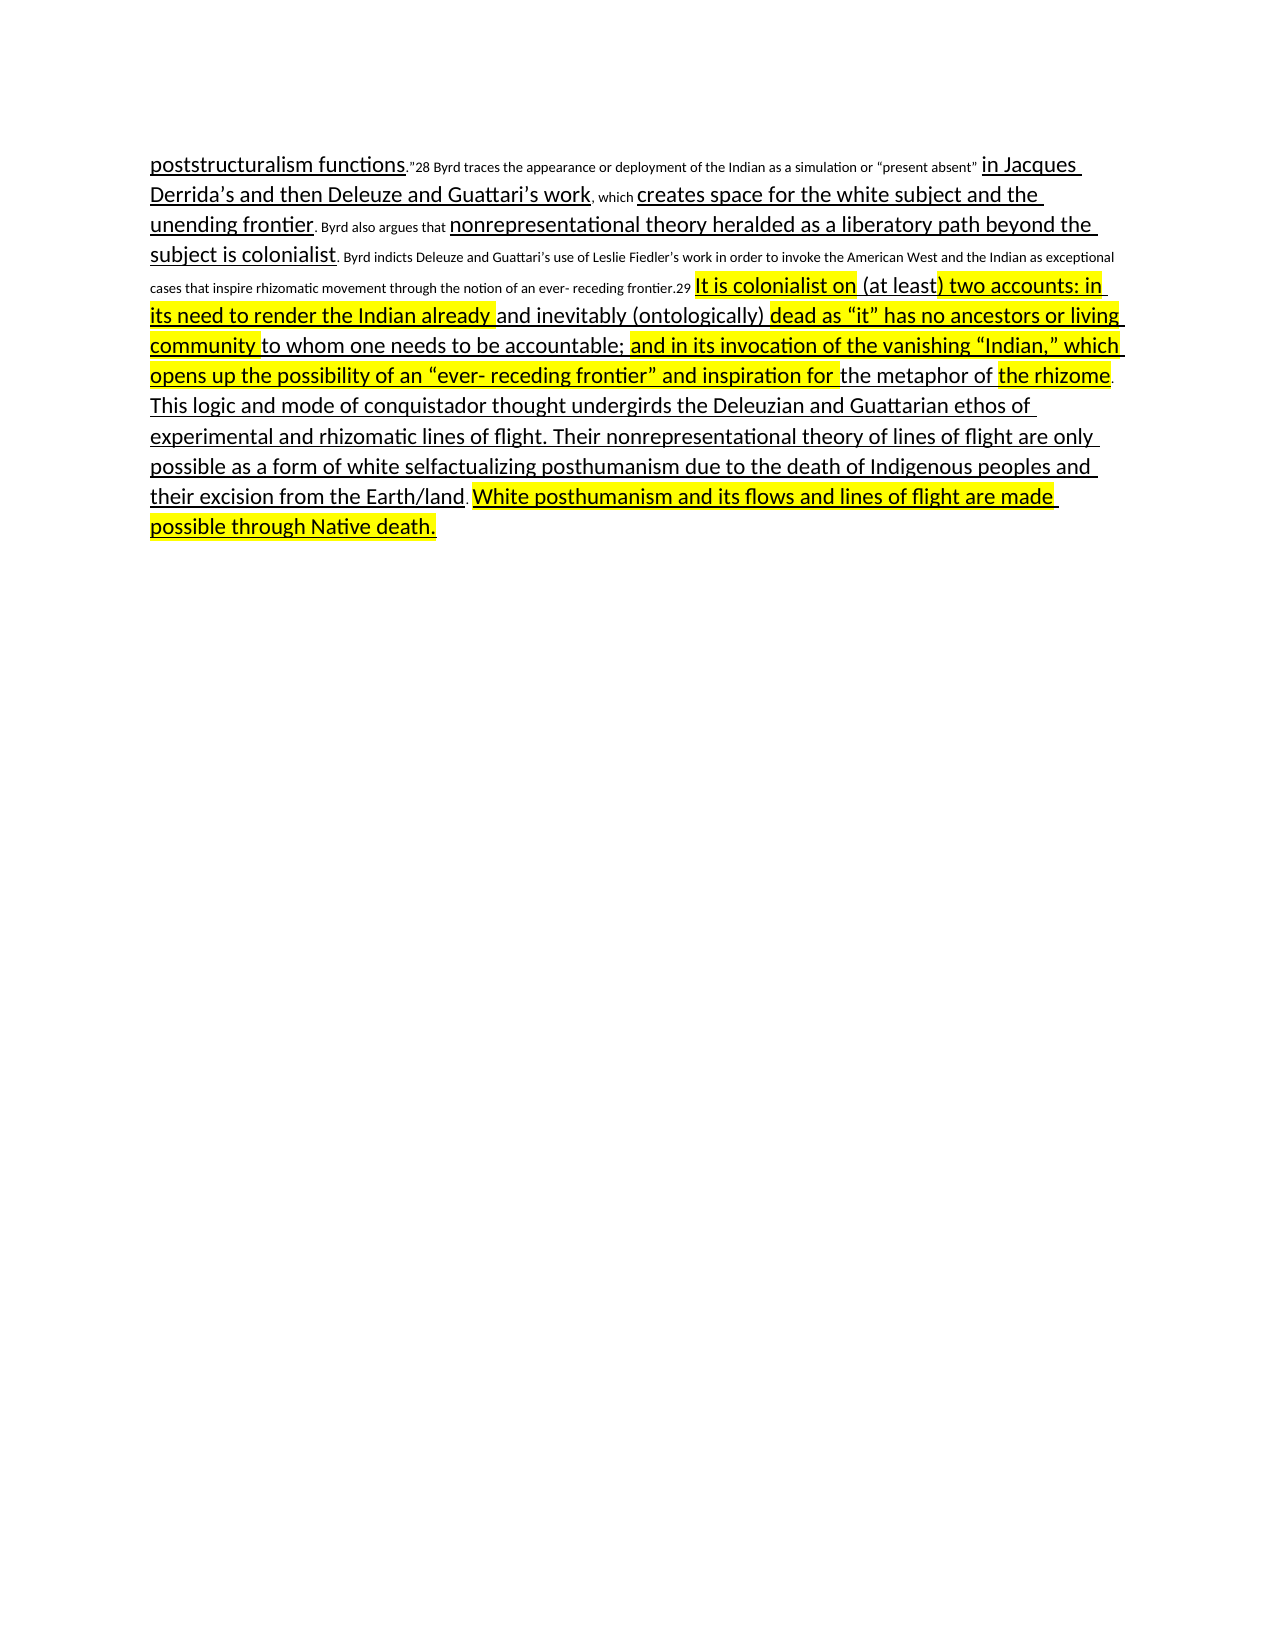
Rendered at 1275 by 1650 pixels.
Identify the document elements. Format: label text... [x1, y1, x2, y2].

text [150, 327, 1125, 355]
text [150, 150, 1125, 325]
